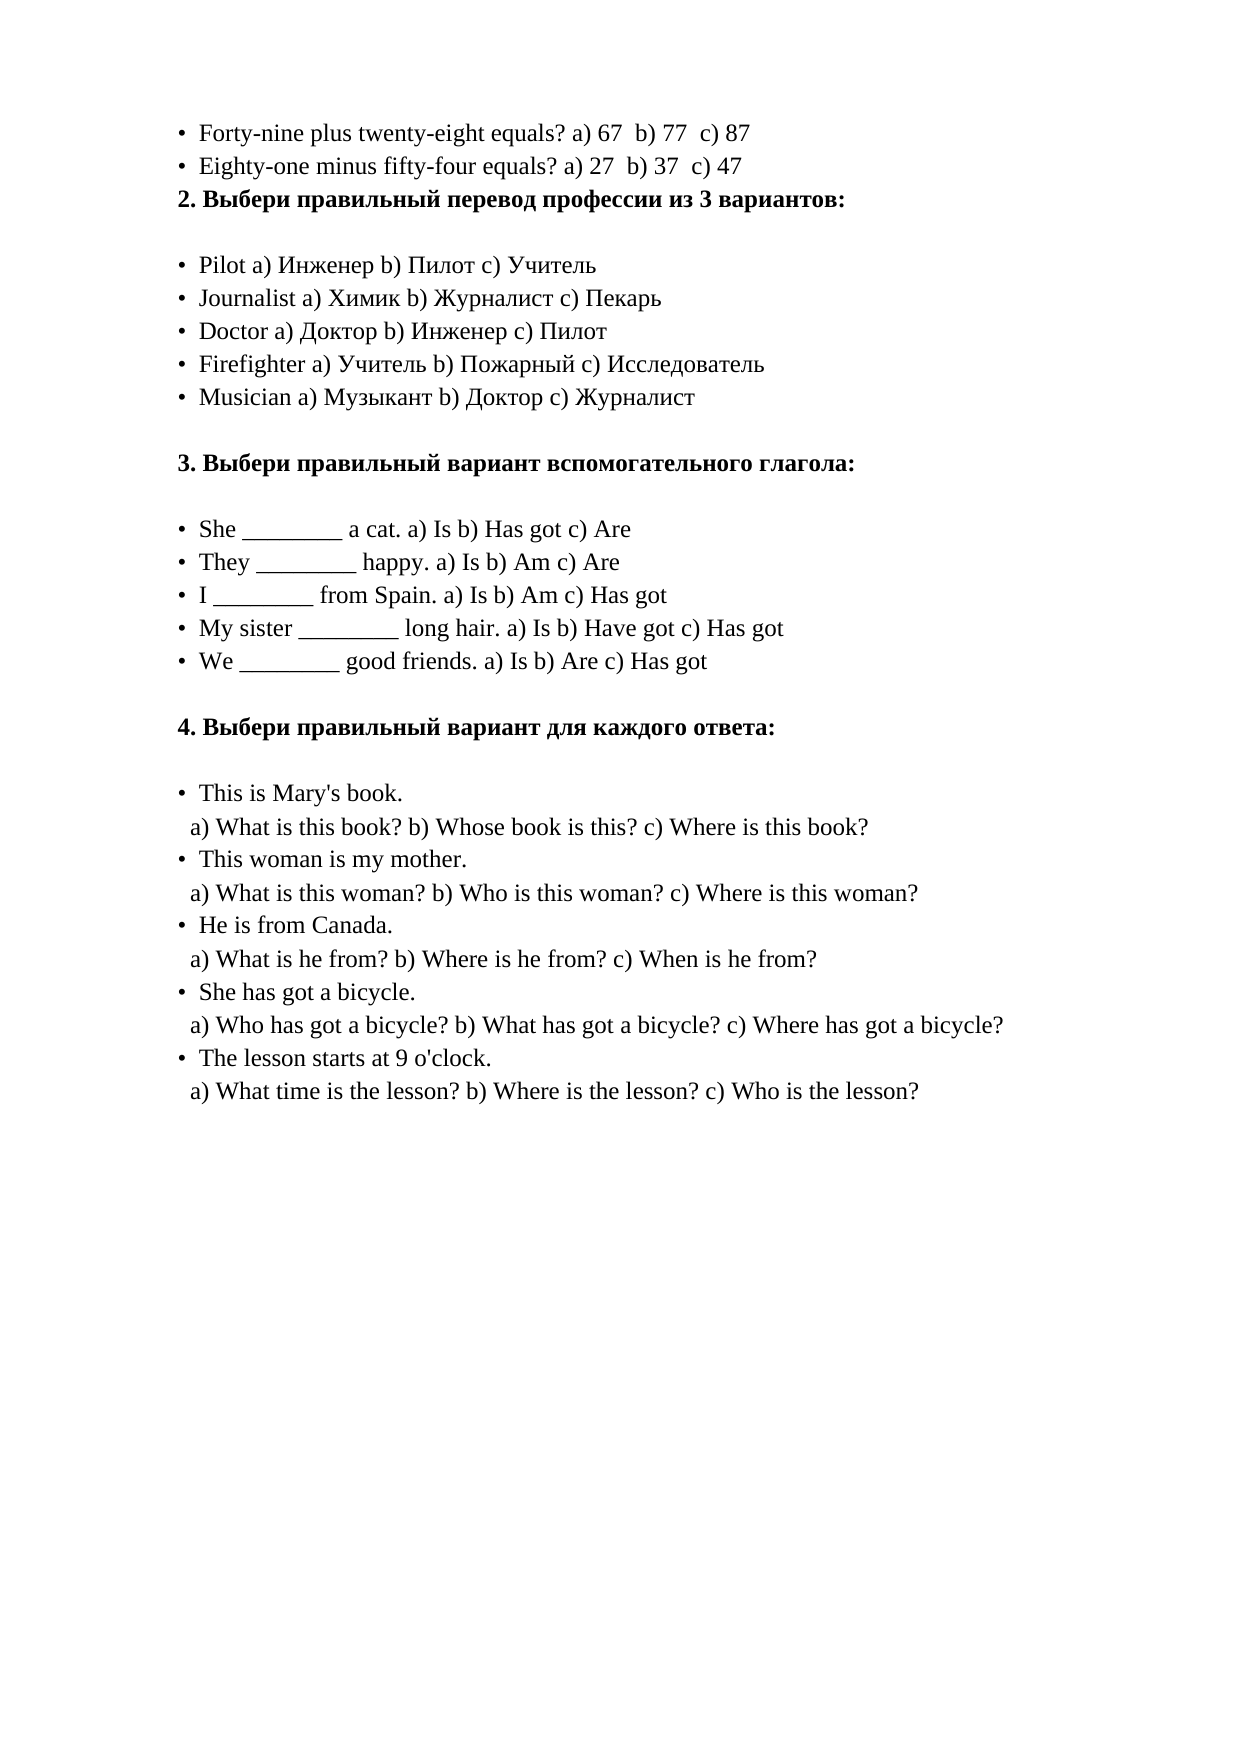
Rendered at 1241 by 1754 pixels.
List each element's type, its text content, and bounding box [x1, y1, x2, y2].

text • Firefighter a) Учитель b) Пожарный c) Исследователь [177, 349, 1152, 378]
text • Musician a) Музыкант b) Доктор c) Журналист [177, 382, 1152, 411]
text 3. Выбери правильный вариант вспомогательного глагола: [177, 448, 1152, 477]
text a) What is this book? b) Whose book is this? c) Where is this book? [177, 812, 1152, 840]
text • This is Mary's book. [177, 778, 1152, 807]
text • Pilot a) Инженер b) Пилот c) Учитель [177, 250, 1152, 279]
text • My sister ________ long hair. a) Is b) Have got c) Has got [177, 613, 1152, 642]
text • She has got a bicycle. [177, 977, 1152, 1005]
text • He is from Canada. [177, 911, 1152, 939]
text a) Who has got a bicycle? b) What has got a bicycle? c) Where has got a bicycle? [177, 1010, 1152, 1038]
text 2. Выбери правильный перевод профессии из 3 вариантов: [177, 184, 1152, 213]
text • The lesson starts at 9 o'clock. [177, 1043, 1152, 1071]
text 4. Выбери правильный вариант для каждого ответа: [177, 712, 1152, 741]
text • She ________ a cat. a) Is b) Has got c) Are [177, 514, 1152, 543]
text • Eighty-one minus fifty-four equals? a) 27 b) 37 c) 47 [177, 151, 1152, 180]
text • This woman is my mother. [177, 844, 1152, 873]
text • I ________ from Spain. a) Is b) Am c) Has got [177, 580, 1152, 609]
text a) What time is the lesson? b) Where is the lesson? c) Who is the lesson? [177, 1076, 1152, 1104]
text • Journalist a) Химик b) Журналист c) Пекарь [177, 283, 1152, 312]
text a) What is this woman? b) Who is this woman? c) Where is this woman? [177, 878, 1152, 906]
text • They ________ happy. a) Is b) Am c) Are [177, 547, 1152, 576]
text • Doctor a) Доктор b) Инженер c) Пилот [177, 316, 1152, 345]
text • We ________ good friends. a) Is b) Are c) Has got [177, 646, 1152, 675]
text • Forty-nine plus twenty-eight equals? a) 67 b) 77 c) 87 [177, 118, 1152, 147]
text a) What is he from? b) Where is he from? c) When is he from? [177, 944, 1152, 972]
